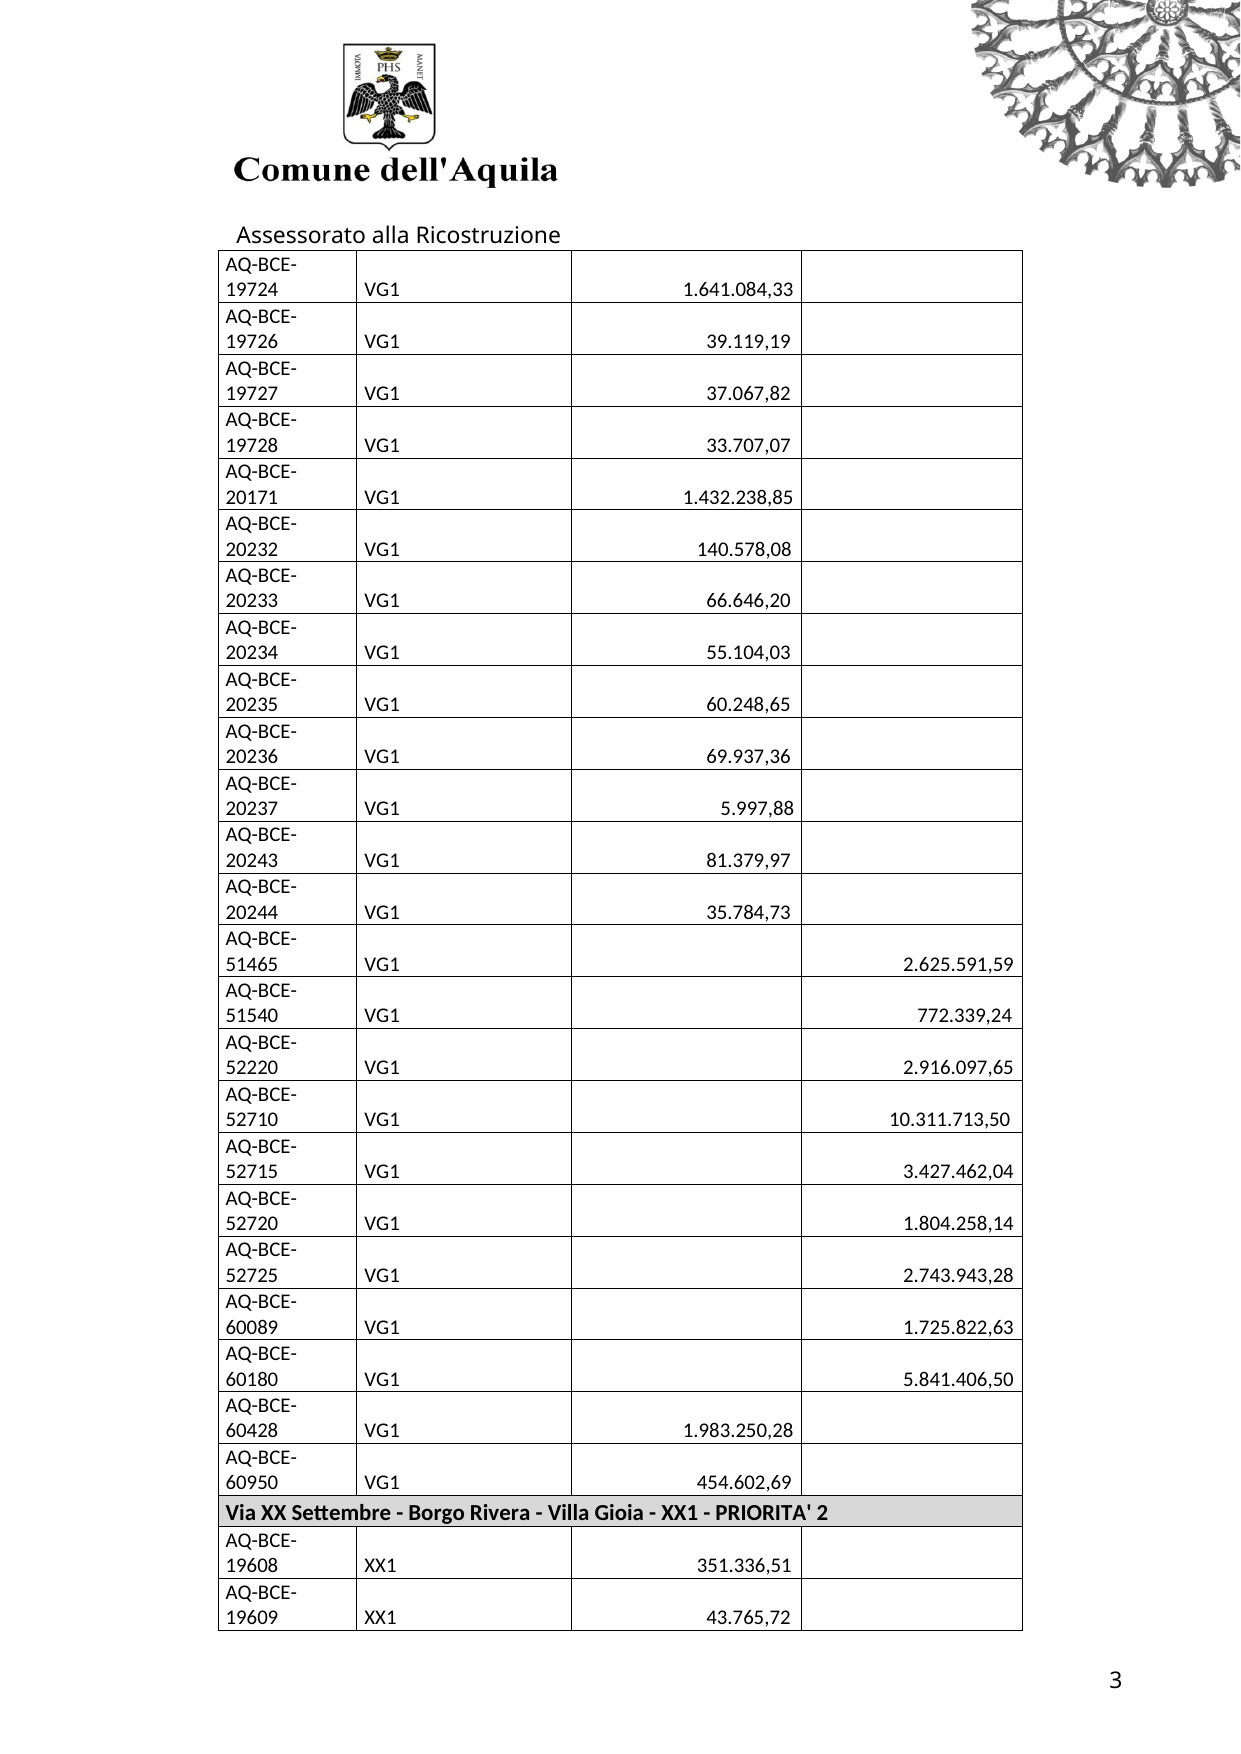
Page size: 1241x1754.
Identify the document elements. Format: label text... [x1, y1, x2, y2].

table_cell AQ-BCE-19728 [219, 407, 356, 457]
table_cell 2.916.097,65 [802, 1029, 1022, 1080]
table_cell AQ-BCE-20234 [219, 614, 356, 665]
table_cell AQ-BCE-19727 [219, 355, 356, 406]
picture [121, 0, 1241, 189]
table_cell AQ-BCE-19726 [219, 303, 356, 354]
table_cell AQ-BCE-60950 [219, 1444, 356, 1495]
table_cell [802, 614, 1022, 665]
table_cell VG1 [357, 510, 571, 561]
table_cell VG1 [357, 407, 571, 457]
table_cell [572, 1185, 801, 1236]
table_cell 55.104,03 [572, 614, 801, 665]
table_cell 1.983.250,28 [572, 1392, 801, 1443]
table_cell 66.646,20 [572, 562, 801, 613]
table_cell AQ-BCE-52720 [219, 1185, 356, 1236]
table_cell VG1 [357, 459, 571, 509]
table_cell [572, 1029, 801, 1080]
table_cell 1.432.238,85 [572, 459, 801, 509]
table_cell AQ-BCE-60428 [219, 1392, 356, 1443]
table_cell VG1 [357, 1289, 571, 1339]
table_cell VG1 [357, 562, 571, 613]
table_cell [802, 874, 1022, 924]
table_cell 37.067,82 [572, 355, 801, 406]
table_cell AQ-BCE-20236 [219, 718, 356, 769]
table_cell AQ-BCE-19608 [219, 1527, 356, 1578]
table_cell AQ-BCE-20244 [219, 874, 356, 924]
table_cell VG1 [357, 251, 571, 302]
table_cell VG1 [357, 874, 571, 924]
table_cell 5.841.406,50 [802, 1340, 1022, 1391]
table_cell VG1 [357, 1029, 571, 1080]
table_cell VG1 [357, 666, 571, 717]
table_cell 3.427.462,04 [802, 1133, 1022, 1184]
table_cell 351.336,51 [572, 1527, 801, 1578]
table_cell 5.997,88 [572, 770, 801, 821]
table_cell 10.311.713,50 [802, 1081, 1022, 1132]
table_cell AQ-BCE-20235 [219, 666, 356, 717]
table_cell [572, 1081, 801, 1132]
table_cell 60.248,65 [572, 666, 801, 717]
table_cell 2.743.943,28 [802, 1237, 1022, 1287]
table_cell 1.725.822,63 [802, 1289, 1022, 1339]
table_cell [802, 1392, 1022, 1443]
table_cell XX1 [357, 1527, 571, 1578]
table_cell 81.379,97 [572, 822, 801, 872]
table_cell 1.804.258,14 [802, 1185, 1022, 1236]
table_cell [572, 1289, 801, 1339]
table_cell AQ-BCE-51465 [219, 925, 356, 976]
table_cell AQ-BCE-52220 [219, 1029, 356, 1080]
table_cell [802, 459, 1022, 509]
table_cell [572, 1133, 801, 1184]
table_cell 2.625.591,59 [802, 925, 1022, 976]
table_cell AQ-BCE-19724 [219, 251, 356, 302]
table_cell [572, 1340, 801, 1391]
table_cell VG1 [357, 1081, 571, 1132]
table_cell [802, 407, 1022, 457]
table_cell [572, 977, 801, 1028]
table_cell 33.707,07 [572, 407, 801, 457]
table_cell AQ-BCE-20237 [219, 770, 356, 821]
table_cell AQ-BCE-20171 [219, 459, 356, 509]
table_cell VG1 [357, 925, 571, 976]
table_cell [802, 770, 1022, 821]
table_cell VG1 [357, 1340, 571, 1391]
table_cell VG1 [357, 718, 571, 769]
table_cell XX1 [357, 1579, 571, 1630]
table_cell VG1 [357, 1392, 571, 1443]
table_cell [802, 666, 1022, 717]
table_cell [802, 510, 1022, 561]
table_cell 140.578,08 [572, 510, 801, 561]
table_cell AQ-BCE-51540 [219, 977, 356, 1028]
table_cell VG1 [357, 770, 571, 821]
table_cell [802, 562, 1022, 613]
table_cell VG1 [357, 303, 571, 354]
table_cell [802, 251, 1022, 302]
table_cell [572, 1237, 801, 1287]
table_cell [802, 355, 1022, 406]
table_cell VG1 [357, 977, 571, 1028]
table_cell AQ-BCE-52715 [219, 1133, 356, 1184]
table_cell [802, 1444, 1022, 1495]
table_cell AQ-BCE-20232 [219, 510, 356, 561]
table_cell VG1 [357, 1185, 571, 1236]
table_cell AQ-BCE-60180 [219, 1340, 356, 1391]
table_cell [572, 925, 801, 976]
table_cell AQ-BCE-20243 [219, 822, 356, 872]
table_cell AQ-BCE-19609 [219, 1579, 356, 1630]
table_cell VG1 [357, 822, 571, 872]
table_cell VG1 [357, 1133, 571, 1184]
table_cell AQ-BCE-52710 [219, 1081, 356, 1132]
table_cell 454.602,69 [572, 1444, 801, 1495]
table_cell 35.784,73 [572, 874, 801, 924]
table_cell VG1 [357, 1444, 571, 1495]
table_cell [802, 1527, 1022, 1578]
table_cell 772.339,24 [802, 977, 1022, 1028]
table_cell AQ-BCE-20233 [219, 562, 356, 613]
table_cell [802, 822, 1022, 872]
table_cell 43.765,72 [572, 1579, 801, 1630]
table_cell Via XX Settembre - Borgo Rivera - Villa Gioia - XX1 - PRIORITA' 2 [219, 1496, 1022, 1526]
table_cell VG1 [357, 614, 571, 665]
table_cell [802, 1579, 1022, 1630]
table_cell AQ-BCE-52725 [219, 1237, 356, 1287]
table_cell AQ-BCE-60089 [219, 1289, 356, 1339]
table_cell VG1 [357, 355, 571, 406]
table_cell VG1 [357, 1237, 571, 1287]
table_cell 69.937,36 [572, 718, 801, 769]
table_cell 39.119,19 [572, 303, 801, 354]
table_cell 1.641.084,33 [572, 251, 801, 302]
table_cell [802, 303, 1022, 354]
table_cell [802, 718, 1022, 769]
